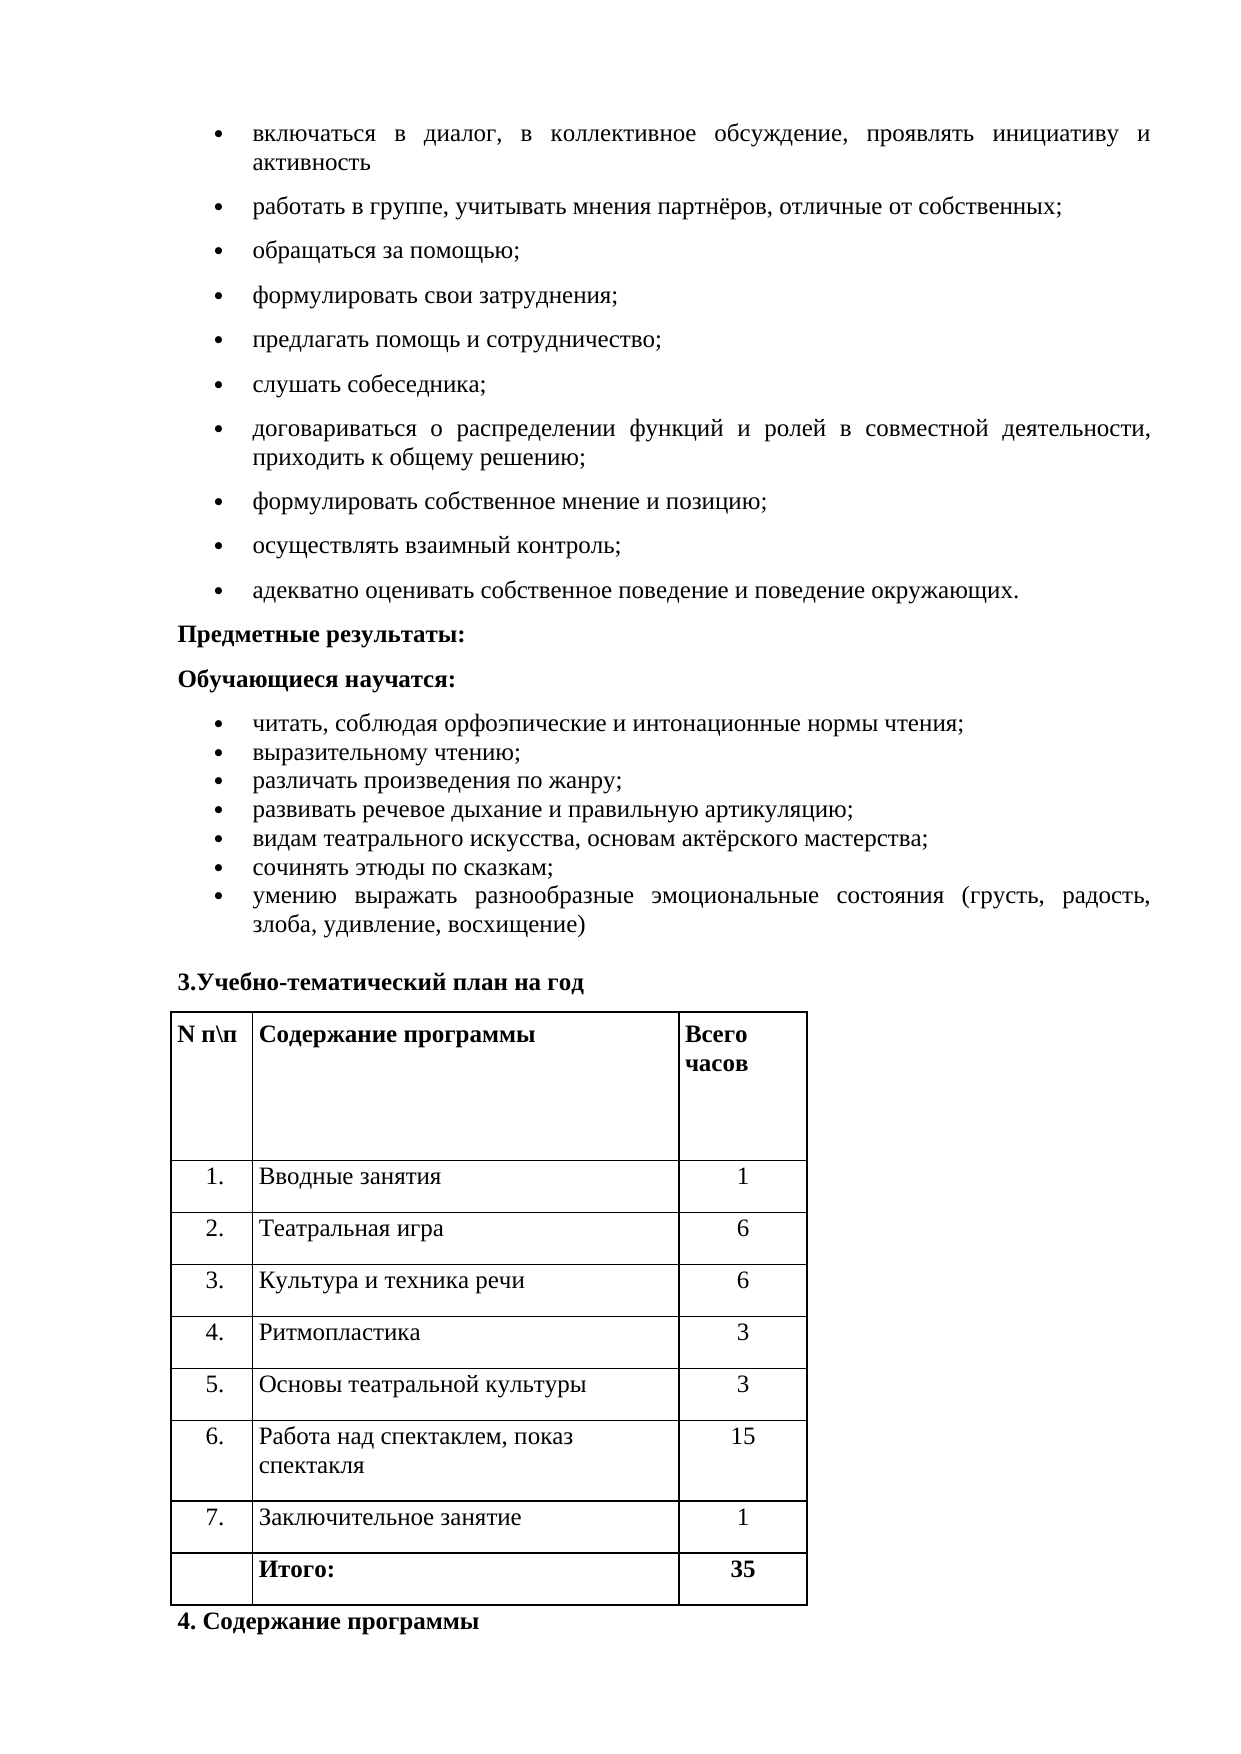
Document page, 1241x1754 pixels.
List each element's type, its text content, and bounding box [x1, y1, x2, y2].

list включаться в диалог, в коллективное обсуждение, проявлять инициативу и активность [215, 118, 1152, 176]
table_cell Культура и техника речи [253, 1265, 678, 1316]
table_cell 1 [680, 1161, 806, 1212]
table_cell 3. [172, 1265, 252, 1316]
table_header Всего часов [680, 1013, 806, 1160]
list различать произведения по жанру; [215, 766, 1152, 794]
table_cell Заключительное занятие [253, 1502, 678, 1552]
table_cell 15 [680, 1421, 806, 1500]
table_cell 7. [172, 1502, 252, 1552]
list развивать речевое дыхание и правильную артикуляцию; [215, 794, 1152, 823]
table_cell 6. [172, 1421, 252, 1500]
table_cell Вводные занятия [253, 1161, 678, 1212]
list умению выражать разнообразные эмоциональные состояния (грусть, радость, злоба, удивление, восхищение) [215, 881, 1152, 938]
list сочинять этюды по сказкам; [215, 852, 1152, 881]
list осуществлять взаимный контроль; [215, 531, 1152, 559]
list слушать собеседника; [215, 369, 1152, 397]
table_cell 2. [172, 1213, 252, 1264]
table_cell 35 [680, 1554, 806, 1604]
list читать, соблюдая орфоэпические и интонационные нормы чтения; [215, 708, 1152, 737]
table_cell 5. [172, 1369, 252, 1419]
list договариваться о распределении функций и ролей в совместной деятельности, приходить к общему решению; [215, 413, 1152, 471]
list выразительному чтению; [215, 737, 1152, 766]
list адекватно оценивать собственное поведение и поведение окружающих. [215, 575, 1152, 604]
text 4. Содержание программы [177, 1606, 1152, 1634]
list видам театрального искусства, основам актёрского мастерства; [215, 823, 1152, 852]
table_cell 1. [172, 1161, 252, 1212]
table_cell Итого: [253, 1554, 678, 1604]
list обращаться за помощью; [215, 236, 1152, 264]
table_cell Театральная игра [253, 1213, 678, 1264]
table_header Содержание программы [253, 1013, 678, 1160]
table_cell Основы театральной культуры [253, 1369, 678, 1419]
table_cell 3 [680, 1369, 806, 1419]
table_header N п\п [172, 1013, 252, 1160]
table_cell 3 [680, 1317, 806, 1368]
list предлагать помощь и сотрудничество; [215, 324, 1152, 353]
table_cell 6 [680, 1265, 806, 1316]
table_cell Работа над спектаклем, показ спектакля [253, 1421, 678, 1500]
list формулировать свои затруднения; [215, 280, 1152, 309]
text 3.Учебно-тематический план на год [177, 967, 1152, 996]
table_cell [172, 1554, 252, 1604]
table_cell 1 [680, 1502, 806, 1552]
table_cell Ритмопластика [253, 1317, 678, 1368]
text Предметные результаты: [177, 619, 1152, 648]
table_cell 6 [680, 1213, 806, 1264]
list работать в группе, учитывать мнения партнёров, отличные от собственных; [215, 191, 1152, 220]
text Обучающиеся научатся: [177, 664, 1152, 692]
list формулировать собственное мнение и позицию; [215, 486, 1152, 515]
table_cell 4. [172, 1317, 252, 1368]
